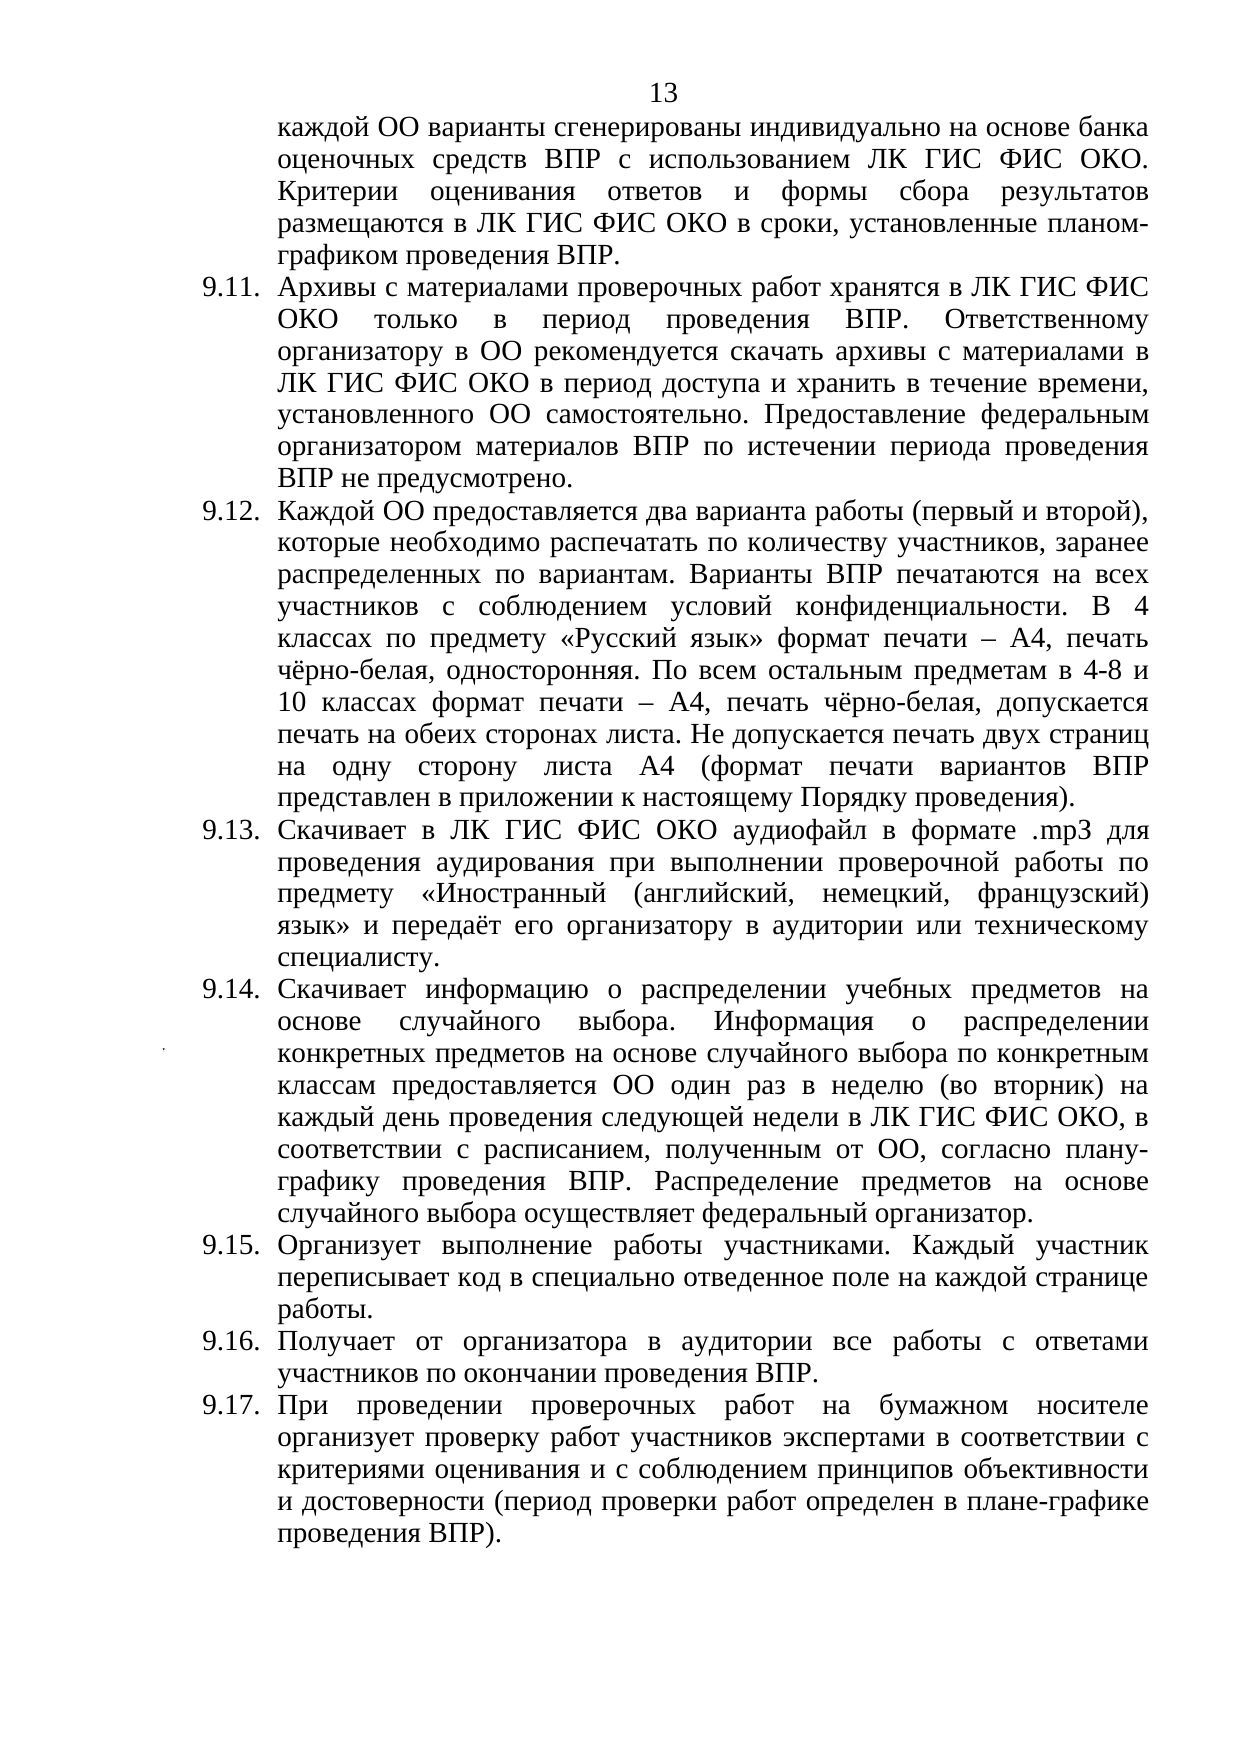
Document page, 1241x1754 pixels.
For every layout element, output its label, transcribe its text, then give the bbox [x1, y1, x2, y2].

list Получает от организатора в аудитории все работы с ответами участников по окончании проведения ВПР. [202, 1325, 1150, 1388]
list Каждой ОО предоставляется два варианта работы (первый и второй), которые необходимо распечатать по количеству участников, заранее распределенных по вариантам. Варианты ВПР печатаются на всех участников с соблюдением условий конфиденциальности. В 4 классах по предмету «Русский язык» формат печати – А4, печать чёрно-белая, односторонняя. По всем остальным предметам в 4-8 и 10 классах формат печати – А4, печать чёрно-белая, допускается печать на обеих сторонах листа. Не допускается печать двух страниц на одну сторону листа А4 (формат печати вариантов ВПР представлен в приложении к настоящему Порядку проведения). [202, 494, 1150, 813]
list Организует выполнение работы участниками. Каждый участник переписывает код в специально отведенное поле на каждой странице работы. [202, 1229, 1150, 1324]
list Скачивает в ЛК ГИС ФИС ОКО аудиофайл в формате .mрЗ для проведения аудирования при выполнении проверочной работы по предмету «Иностранный (английский, немецкий, французский) язык» и передаёт его организатору в аудитории или техническому специалисту. [202, 814, 1150, 973]
list Скачивает информацию о распределении учебных предметов на основе случайного выбора. Информация о распределении конкретных предметов на основе случайного выбора по конкретным классам предоставляется ОО один раз в неделю (во вторник) на каждый день проведения следующей недели в ЛК ГИС ФИС ОКО, в соответствии с расписанием, полученным от ОО, согласно плану-графику проведения ВПР. Распределение предметов на основе случайного выбора осуществляет федеральный организатор. [202, 973, 1150, 1228]
list При проведении проверочных работ на бумажном носителе организует проверку работ участников экспертами в соответствии с критериями оценивания и с соблюдением принципов объективности и достоверности (период проверки работ определен в плане-графике проведения ВПР). [202, 1389, 1150, 1548]
list Архивы с материалами проверочных работ хранятся в ЛК ГИС ФИС ОКО только в период проведения ВПР. Ответственному организатору в ОО рекомендуется скачать архивы с материалами в ЛК ГИС ФИС ОКО в период доступа и хранить в течение времени, установленного ОО самостоятельно. Предоставление федеральным организатором материалов ВПР по истечении периода проведения ВПР не предусмотрено. [202, 271, 1150, 494]
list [202, 111, 1150, 270]
